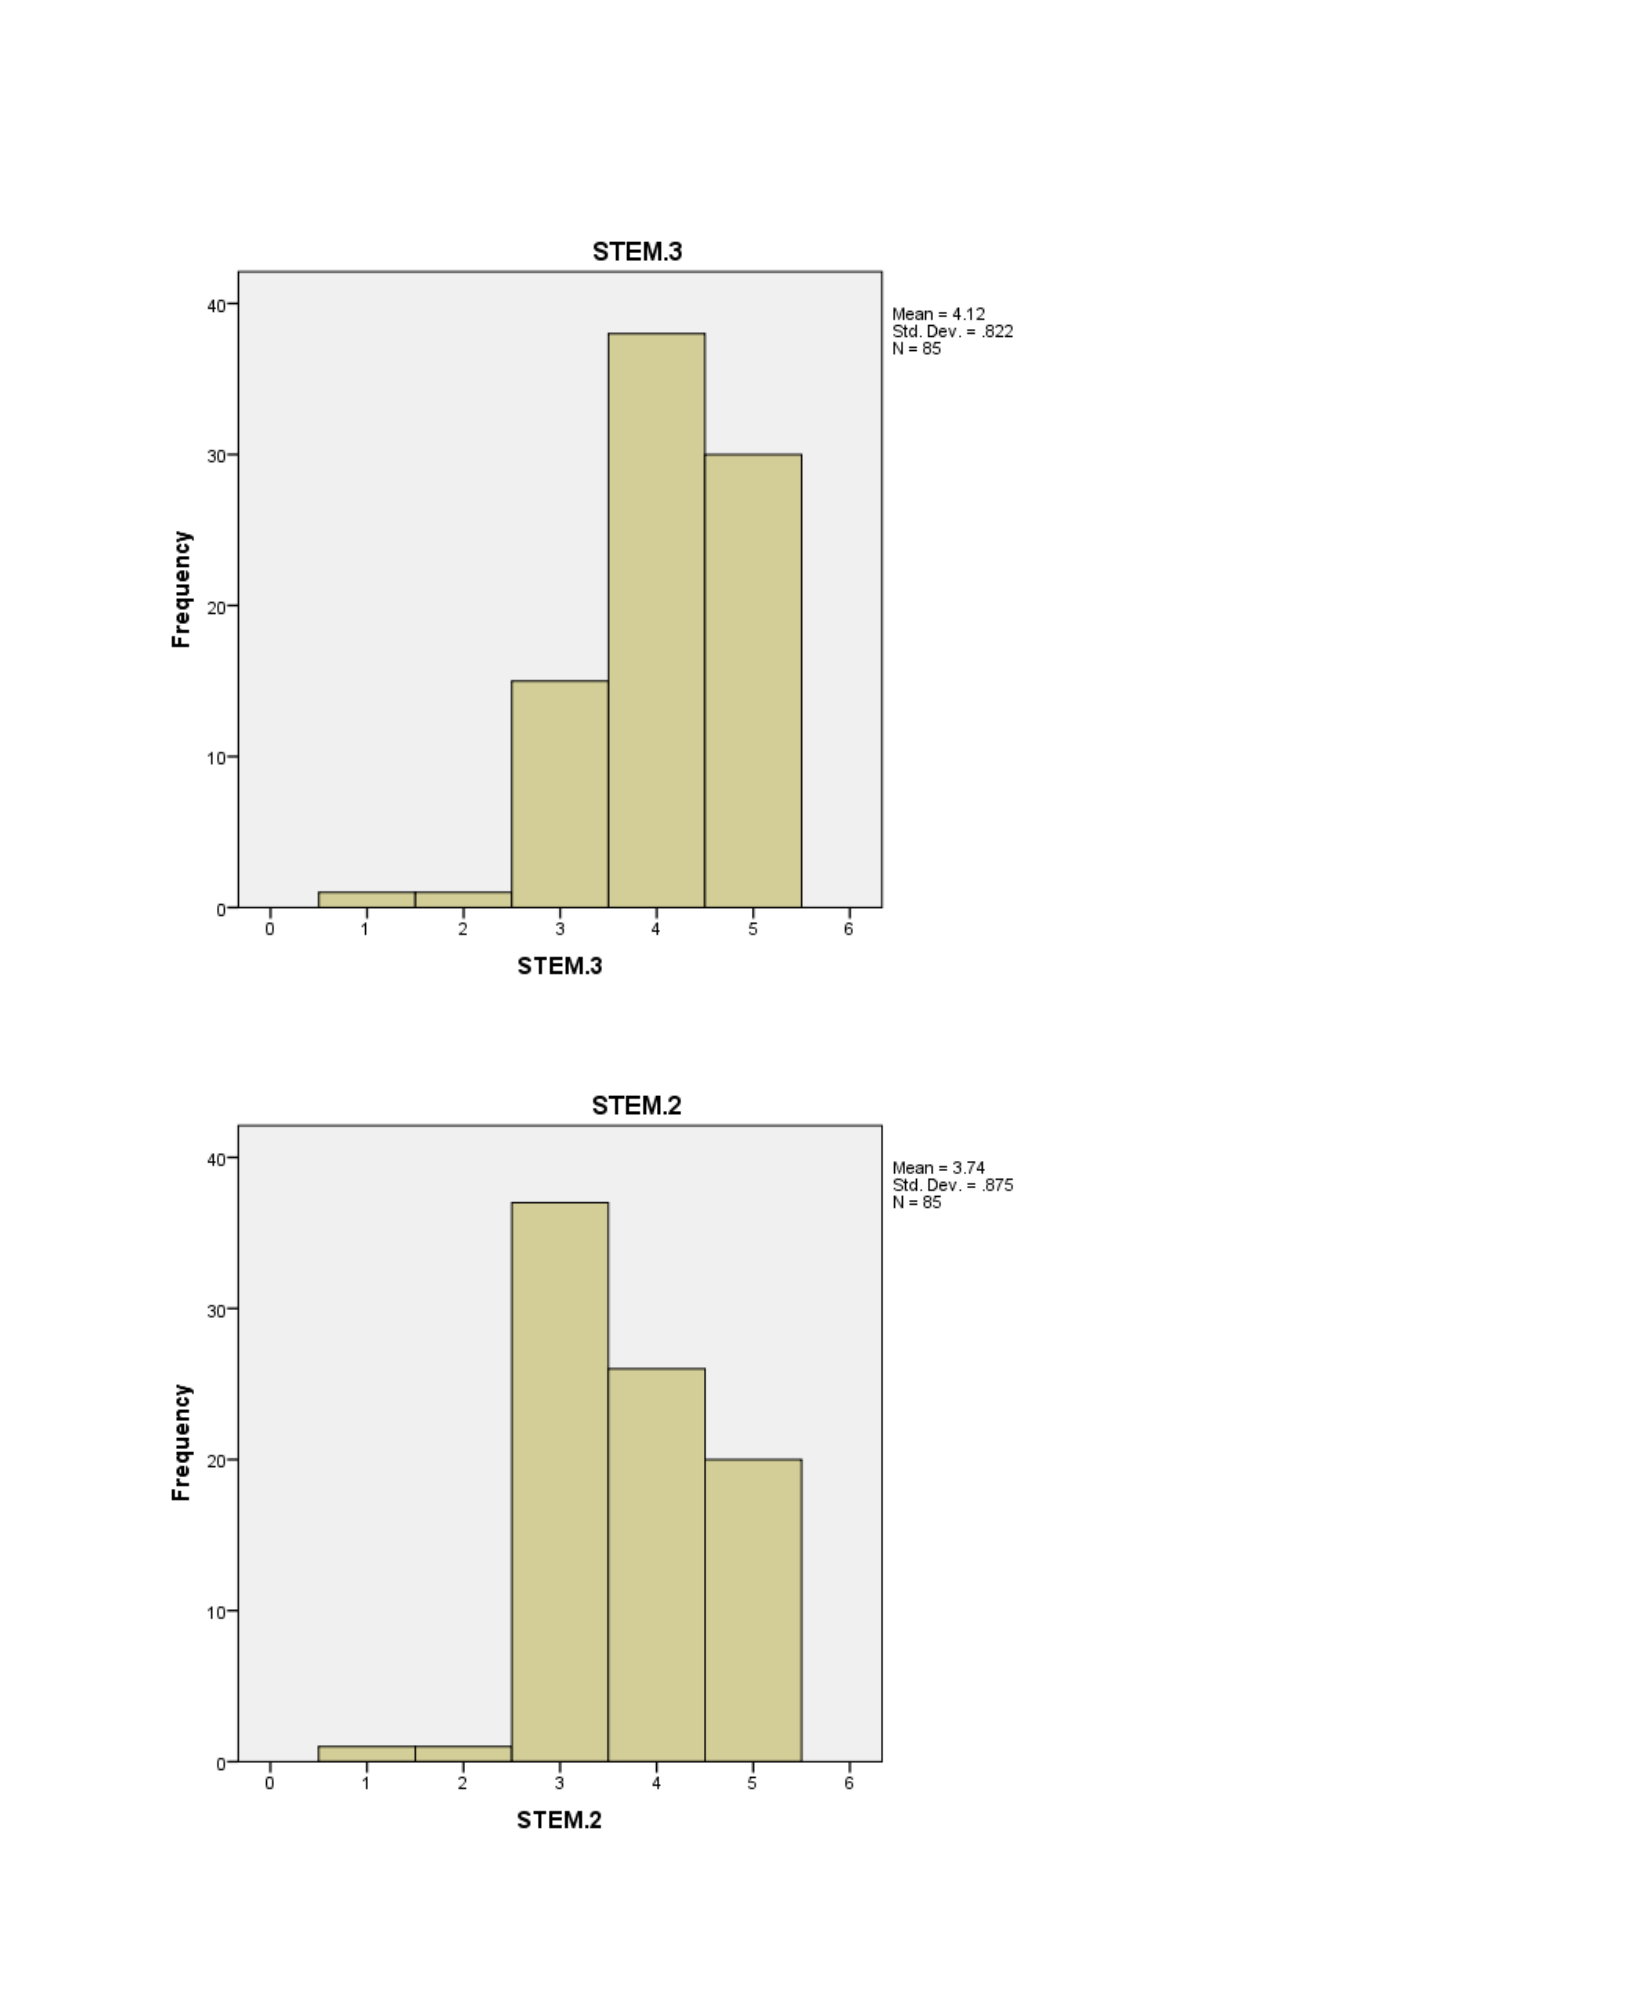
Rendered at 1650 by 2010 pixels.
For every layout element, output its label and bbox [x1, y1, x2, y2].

picture [147, 218, 1129, 1001]
picture [147, 1071, 1129, 1855]
